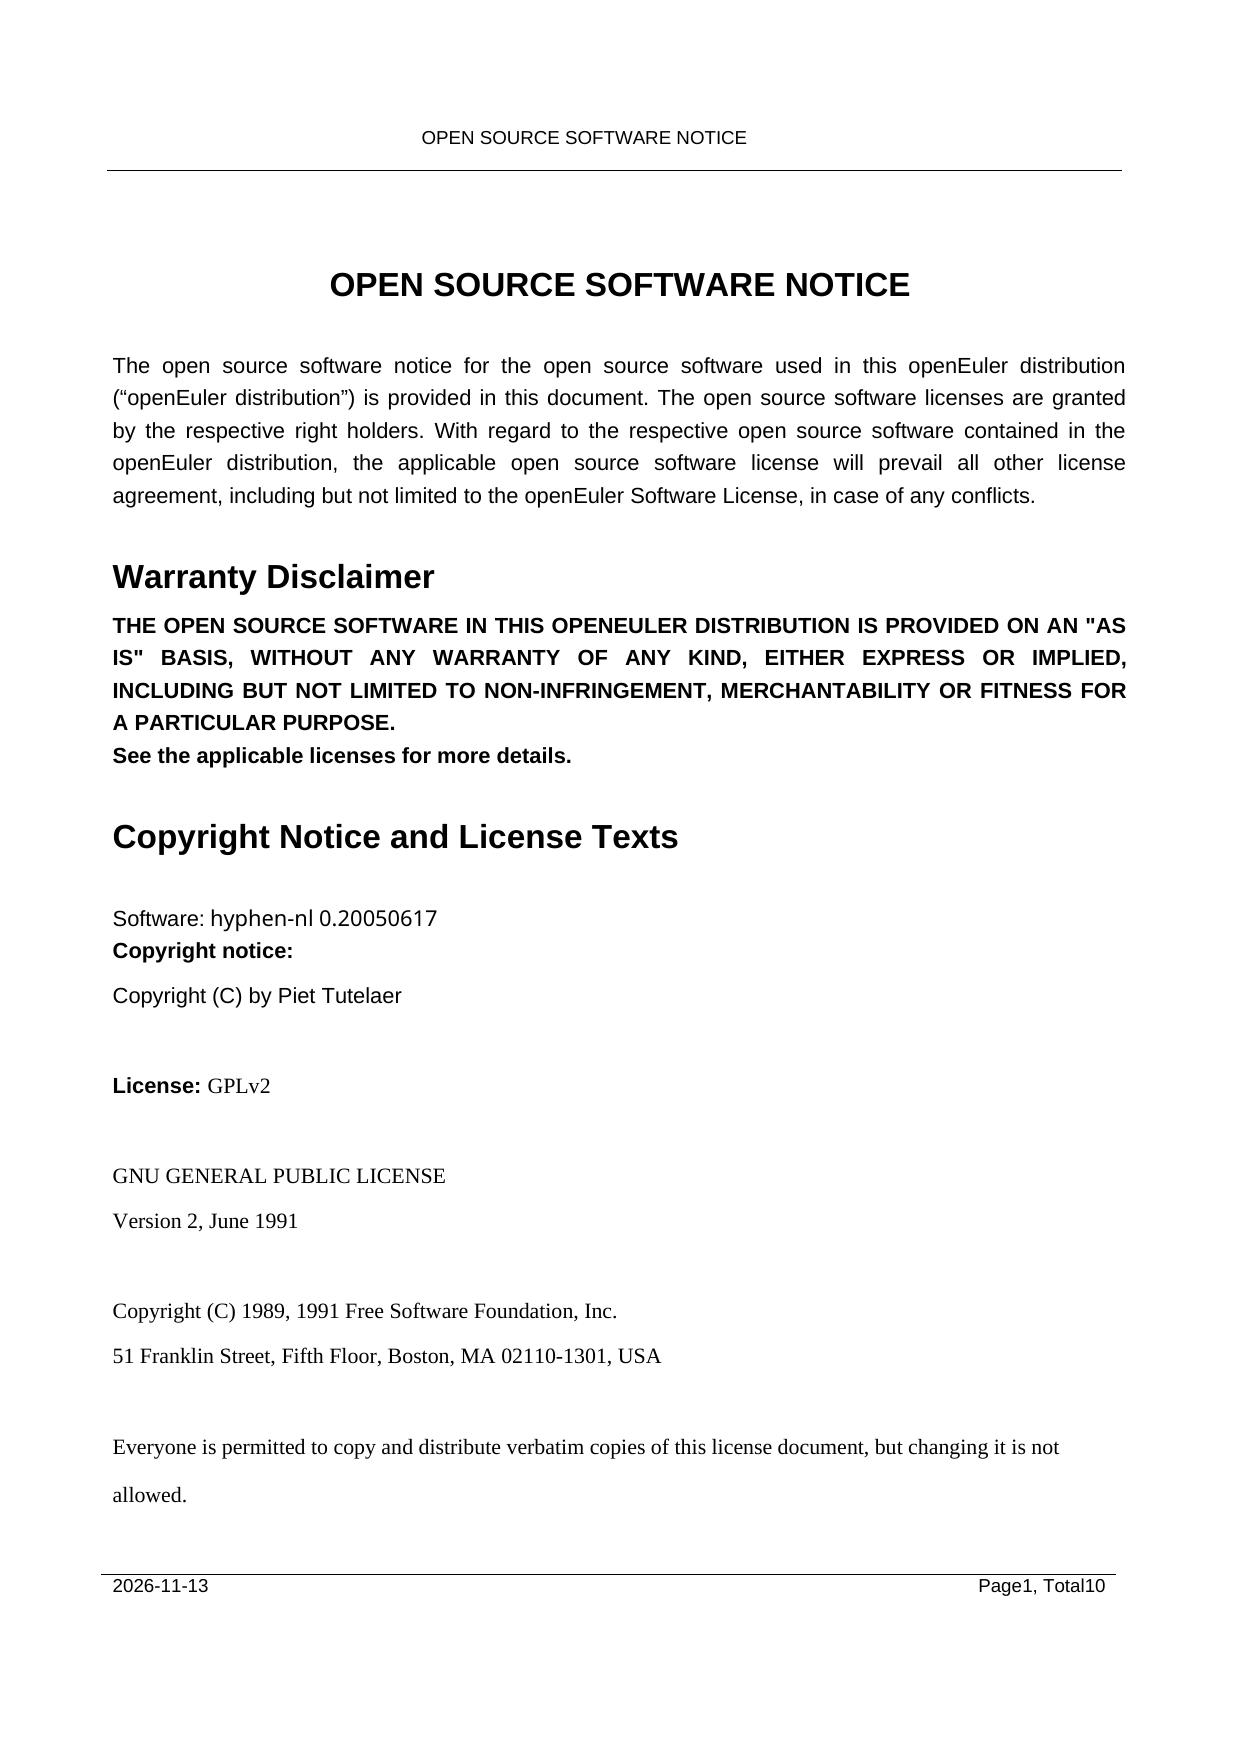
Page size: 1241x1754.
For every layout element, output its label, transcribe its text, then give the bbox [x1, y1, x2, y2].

text Copyright (C) by Piet Tutelaer [112, 979, 1128, 1012]
text GNU GENERAL PUBLIC LICENSE [112, 1159, 1128, 1192]
text The open source software notice for the open source software used in this openEuler distribution (“openEuler distribution”) is provided in this document. The open source software licenses are granted by the respective right holders. With regard to the respective open source software contained in the openEuler distribution, the applicable open source software license will prevail all other license agreement, including but not limited to the openEuler Software License, in case of any conflicts. [112, 349, 1128, 511]
text 51 Franklin Street, Fifth Floor, Boston, MA 02110-1301, USA [112, 1340, 1128, 1372]
text Copyright notice: [112, 934, 1128, 966]
text License: GPLv2 [112, 1069, 1128, 1102]
text Warranty Disclaimer [112, 544, 1128, 609]
text Copyright Notice and License Texts [112, 804, 1128, 869]
text Software: hyphen-nl 0.20050617 [112, 901, 1128, 934]
text THE OPEN SOURCE SOFTWARE IN THIS OPENEULER DISTRIBUTION IS PROVIDED ON AN "AS IS" BASIS, WITHOUT ANY WARRANTY OF ANY KIND, EITHER EXPRESS OR IMPLIED, INCLUDING BUT NOT LIMITED TO NON-INFRINGEMENT, MERCHANTABILITY OR FITNESS FOR A PARTICULAR PURPOSE. See the applicable licenses for more details. [112, 609, 1128, 771]
text Version 2, June 1991 [112, 1204, 1128, 1237]
text Copyright (C) 1989, 1991 Free Software Foundation, Inc. [112, 1295, 1128, 1327]
text OPEN SOURCE SOFTWARE NOTICE [112, 251, 1128, 316]
text Everyone is permitted to copy and distribute verbatim copies of this license document, but changing it is not allowed. [112, 1430, 1128, 1511]
